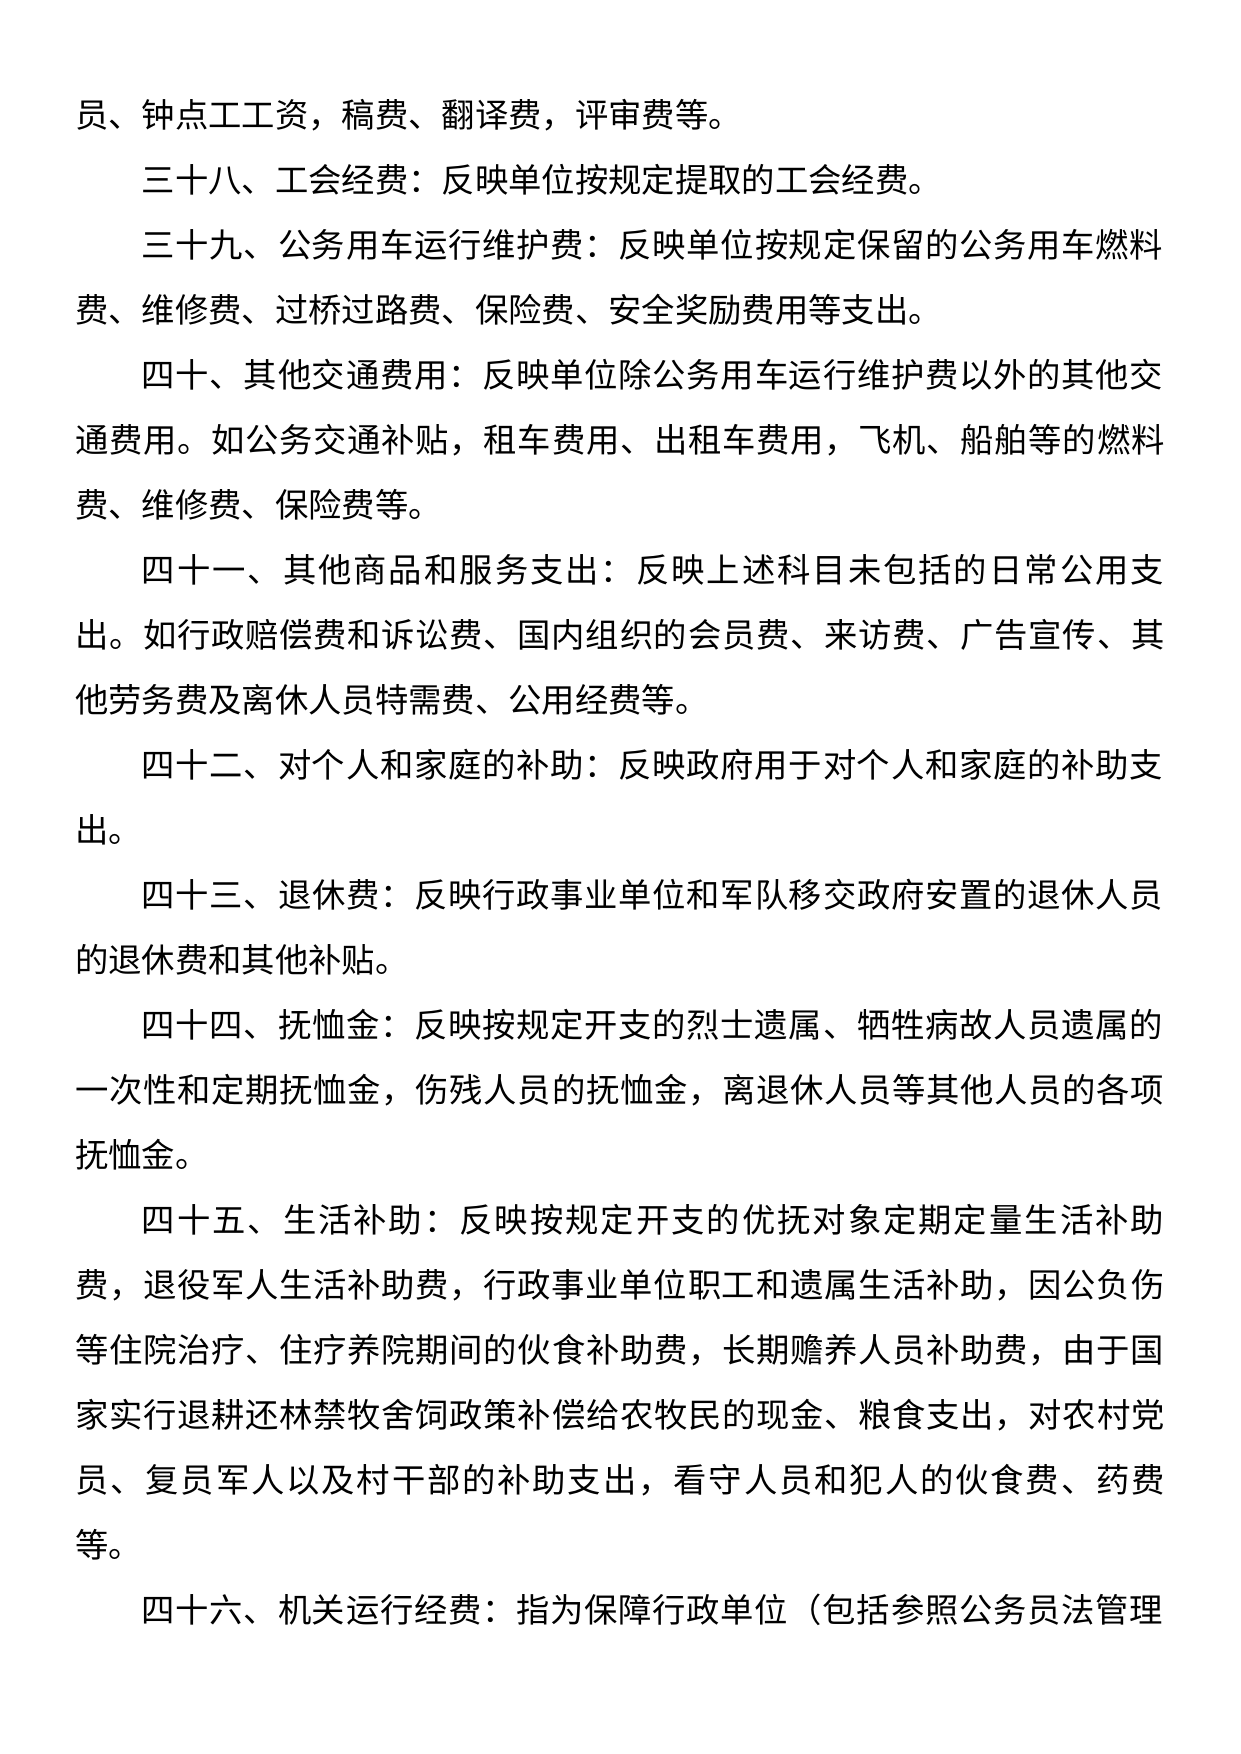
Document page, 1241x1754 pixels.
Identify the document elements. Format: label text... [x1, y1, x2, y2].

text 四十、其他交通费用：反映单位除公务用车运行维护费以外的其他交通费用。如公务交通补贴，租车费用、出租车费用，飞机、船舶等的燃料费、维修费、保险费等。 [75, 341, 1165, 536]
text 三十八、工会经费：反映单位按规定提取的工会经费。 [75, 146, 1165, 211]
text 四十三、退休费：反映行政事业单位和军队移交政府安置的退休人员的退休费和其他补贴。 [75, 861, 1165, 991]
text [75, 1576, 1165, 1641]
text 四十四、抚恤金：反映按规定开支的烈士遗属、牺牲病故人员遗属的一次性和定期抚恤金，伤残人员的抚恤金，离退休人员等其他人员的各项抚恤金。 [75, 991, 1165, 1186]
text 三十九、公务用车运行维护费：反映单位按规定保留的公务用车燃料费、维修费、过桥过路费、保险费、安全奖励费用等支出。 [75, 211, 1165, 341]
text 四十五、生活补助：反映按规定开支的优抚对象定期定量生活补助费，退役军人生活补助费，行政事业单位职工和遗属生活补助，因公负伤等住院治疗、住疗养院期间的伙食补助费，长期赡养人员补助费，由于国家实行退耕还林禁牧舍饲政策补偿给农牧民的现金、粮食支出，对农村党员、复员军人以及村干部的补助支出，看守人员和犯人的伙食费、药费等。 [75, 1186, 1165, 1576]
text 四十二、对个人和家庭的补助：反映政府用于对个人和家庭的补助支出。 [75, 731, 1165, 861]
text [75, 81, 1165, 146]
text 四十一、其他商品和服务支出：反映上述科目未包括的日常公用支出。如行政赔偿费和诉讼费、国内组织的会员费、来访费、广告宣传、其他劳务费及离休人员特需费、公用经费等。 [75, 536, 1165, 731]
